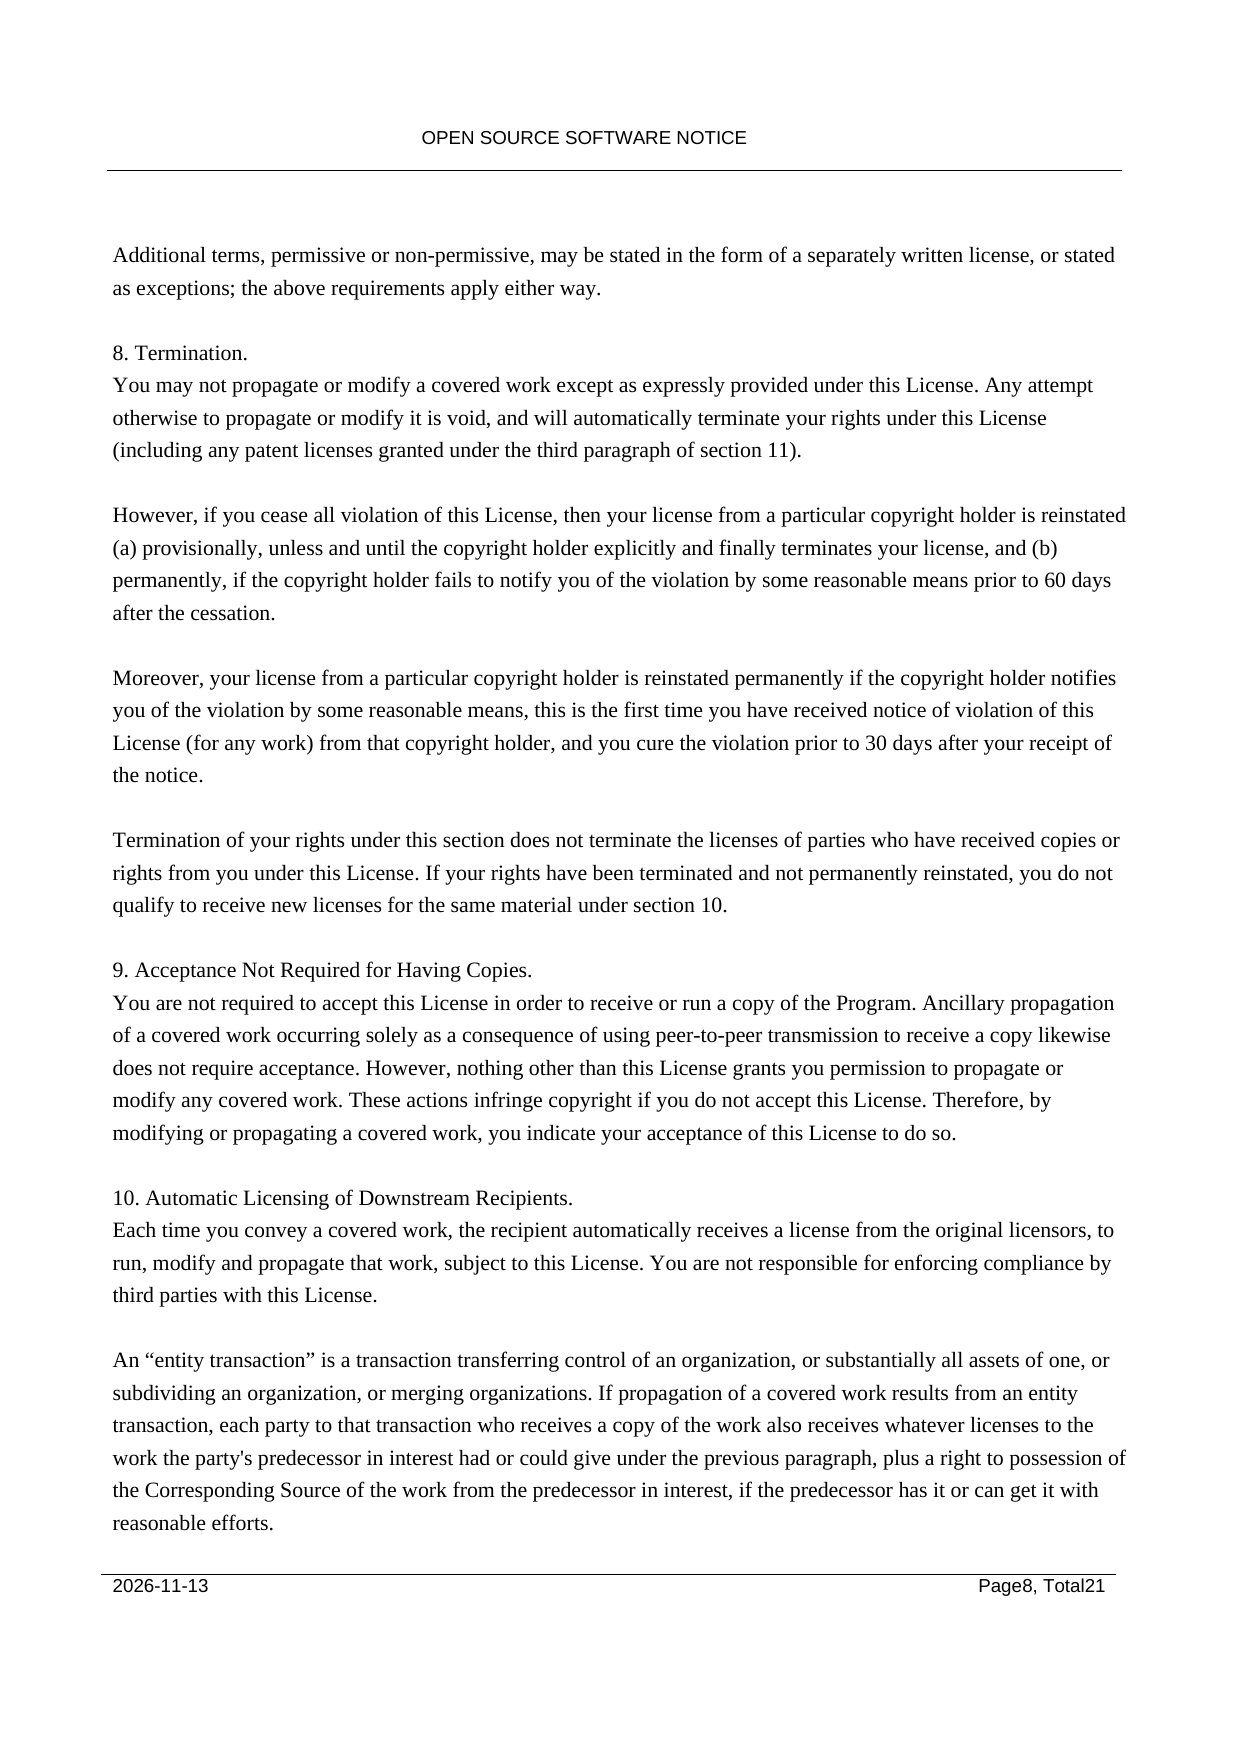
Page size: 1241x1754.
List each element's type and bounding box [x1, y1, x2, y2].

text [112, 206, 1128, 1539]
